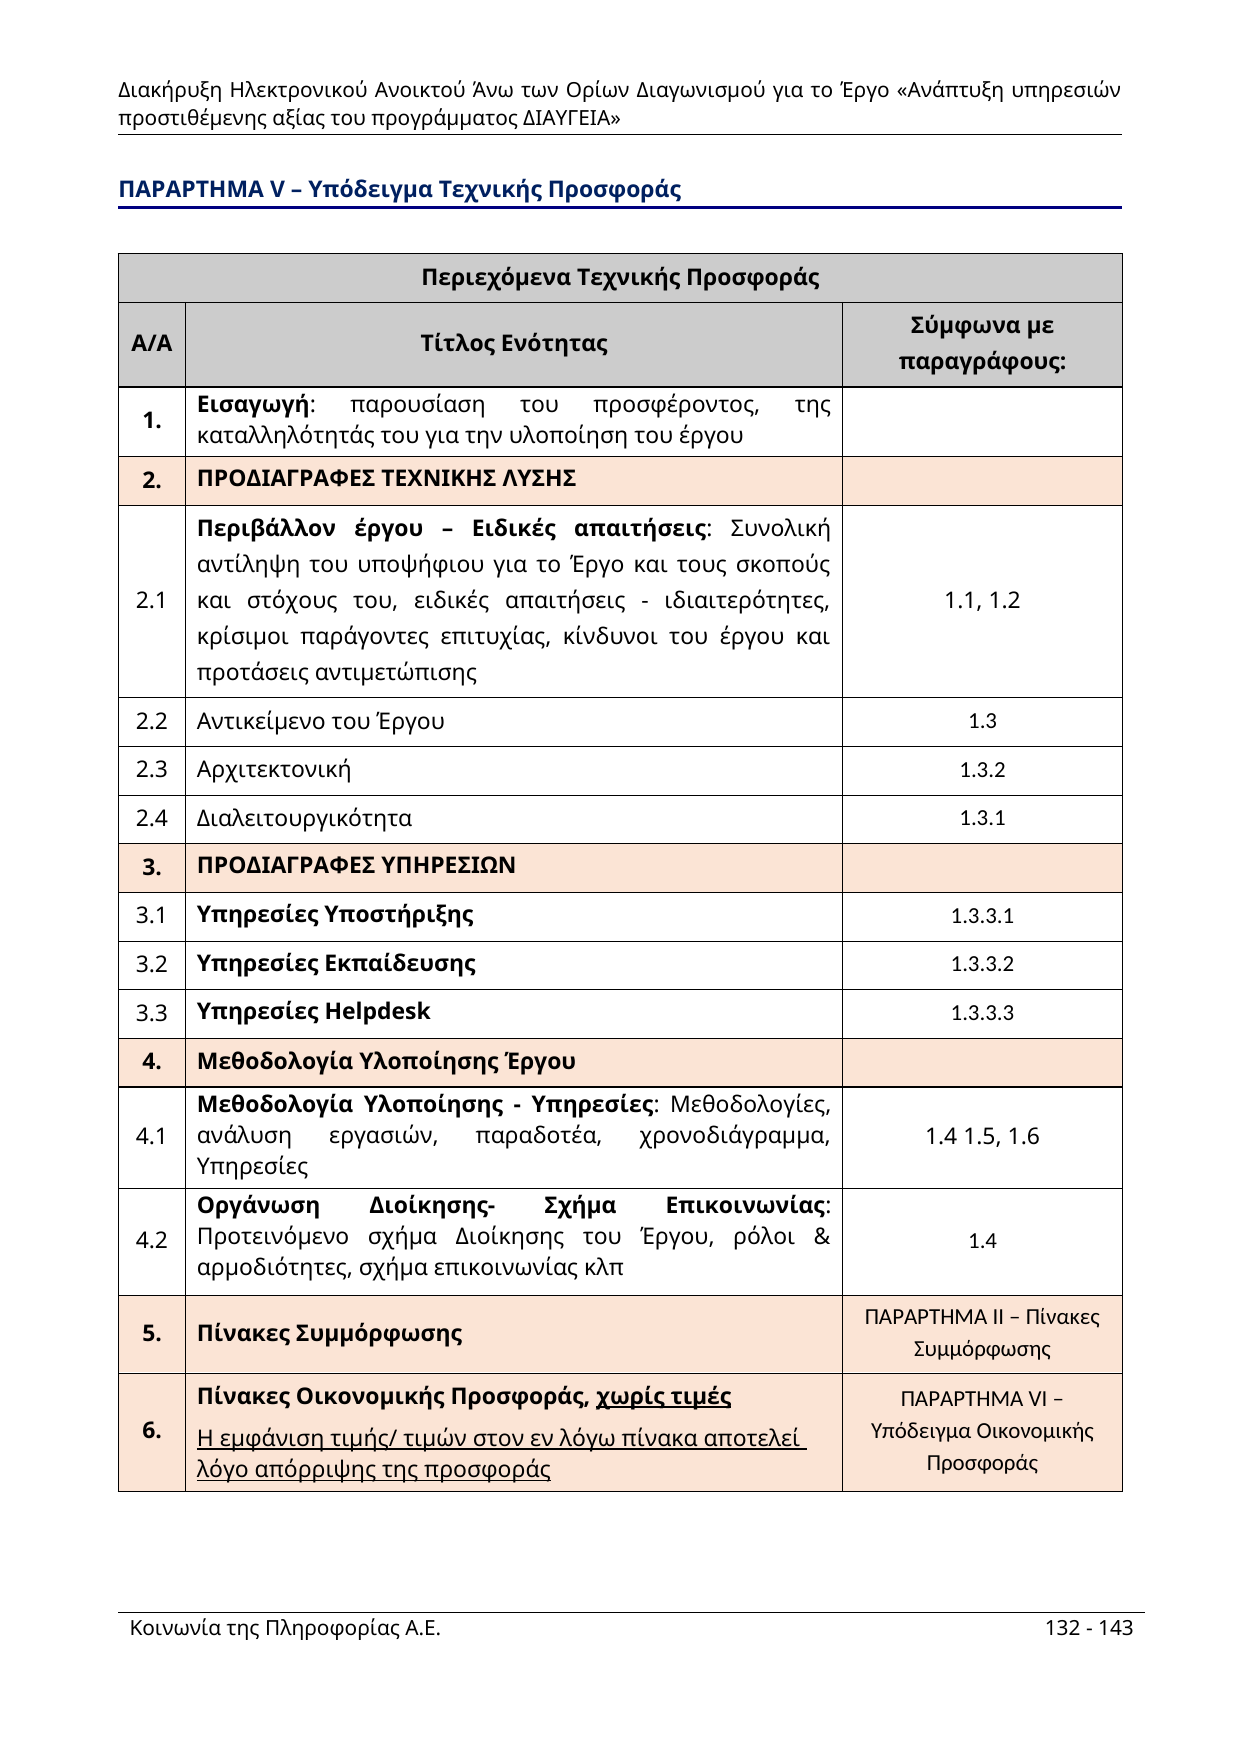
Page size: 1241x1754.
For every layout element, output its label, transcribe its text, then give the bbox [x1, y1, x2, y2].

table_cell 2.2 [119, 698, 185, 746]
table_cell 2.4 [119, 796, 185, 843]
table_cell Αντικείμενο του Έργου [186, 698, 842, 746]
table_cell Μεθοδολογία Υλοποίησης - Υπηρεσίες: Μεθοδολογίες, ανάλυση εργασιών, παραδοτέα, χρονοδιάγραμμα, Υπηρεσίες [186, 1088, 842, 1187]
table_cell 3.2 [119, 942, 185, 989]
table_cell Α/Α [119, 303, 185, 386]
table_cell [843, 388, 1122, 456]
table_cell 2.3 [119, 747, 185, 794]
table_cell 3.1 [119, 893, 185, 941]
table_cell Πίνακες Οικονομικής Προσφοράς, χωρίς τιμές Η εμφάνιση τιμής/ τιμών στον εν λόγω πίνακα αποτελεί λόγο απόρριψης της προσφοράς [186, 1374, 842, 1491]
table_cell [843, 457, 1122, 505]
table_cell 2.1 [119, 506, 185, 697]
table_cell 5. [119, 1296, 185, 1372]
table_cell ΠΑΡΑΡΤΗΜΑ VI – Υπόδειγμα Οικονομικής Προσφοράς [843, 1374, 1122, 1491]
table_cell Υπηρεσίες Εκπαίδευσης [186, 942, 842, 989]
table_cell 1.3.1 [843, 796, 1122, 843]
table_cell 3.3 [119, 990, 185, 1038]
table_cell Σύμφωνα με παραγράφους: [843, 303, 1122, 386]
table_cell Υπηρεσίες Helpdesk [186, 990, 842, 1038]
table_cell Εισαγωγή: παρουσίαση του προσφέροντος, της καταλληλότητάς του για την υλοποίηση του έργου [186, 388, 842, 456]
table_cell ΠΑΡΑΡΤΗΜΑ ΙΙ – Πίνακες Συμμόρφωσης [843, 1296, 1122, 1372]
table_cell 1.3.3.2 [843, 942, 1122, 989]
table_cell 4.2 [119, 1189, 185, 1295]
table_cell Υπηρεσίες Υποστήριξης [186, 893, 842, 941]
table_cell 3. [119, 844, 185, 892]
table_cell 4.1 [119, 1088, 185, 1187]
table_cell [843, 1039, 1122, 1086]
table_cell 1.3.2 [843, 747, 1122, 794]
table_cell 1.3 [843, 698, 1122, 746]
table_cell Διαλειτουργικότητα [186, 796, 842, 843]
table_cell 4. [119, 1039, 185, 1086]
table_cell Αρχιτεκτονική [186, 747, 842, 794]
table_cell Οργάνωση Διοίκησης- Σχήμα Επικοινωνίας: Προτεινόμενο σχήμα Διοίκησης του Έργου, ρόλοι & αρμοδιότητες, σχήμα επικοινωνίας κλπ [186, 1189, 842, 1295]
table_cell Τίτλος Ενότητας [186, 303, 842, 386]
table_header Περιεχόμενα Τεχνικής Προσφοράς [119, 254, 1122, 302]
table_cell Μεθοδολογία Υλοποίησης Έργου [186, 1039, 842, 1086]
subtitle ΠΑΡΑΡΤΗΜΑ V – Υπόδειγμα Τεχνικής Προσφοράς [118, 172, 1122, 206]
table_cell 1.1, 1.2 [843, 506, 1122, 697]
table_cell 1.4 1.5, 1.6 [843, 1088, 1122, 1187]
table_cell 1.3.3.1 [843, 893, 1122, 941]
table_cell Πίνακες Συμμόρφωσης [186, 1296, 842, 1372]
table_cell 1.3.3.3 [843, 990, 1122, 1038]
table_cell 1.4 [843, 1189, 1122, 1295]
table_cell 6. [119, 1374, 185, 1491]
table_cell [843, 844, 1122, 892]
table_cell 1. [119, 388, 185, 456]
table_cell ΠΡΟΔΙΑΓΡΑΦΕΣ ΥΠΗΡΕΣΙΩΝ [186, 844, 842, 892]
table_cell ΠΡΟΔΙΑΓΡΑΦΕΣ ΤΕΧΝΙΚΗΣ ΛΥΣΗΣ [186, 457, 842, 505]
table_cell Περιβάλλον έργου – Ειδικές απαιτήσεις: Συνολική αντίληψη του υποψήφιου για το Έργο και τους σκοπούς και στόχους του, ειδικές απαιτήσεις - ιδιαιτερότητες, κρίσιμοι παράγοντες επιτυχίας, κίνδυνοι του έργου και προτάσεις αντιμετώπισης [186, 506, 842, 697]
table_cell 2. [119, 457, 185, 505]
